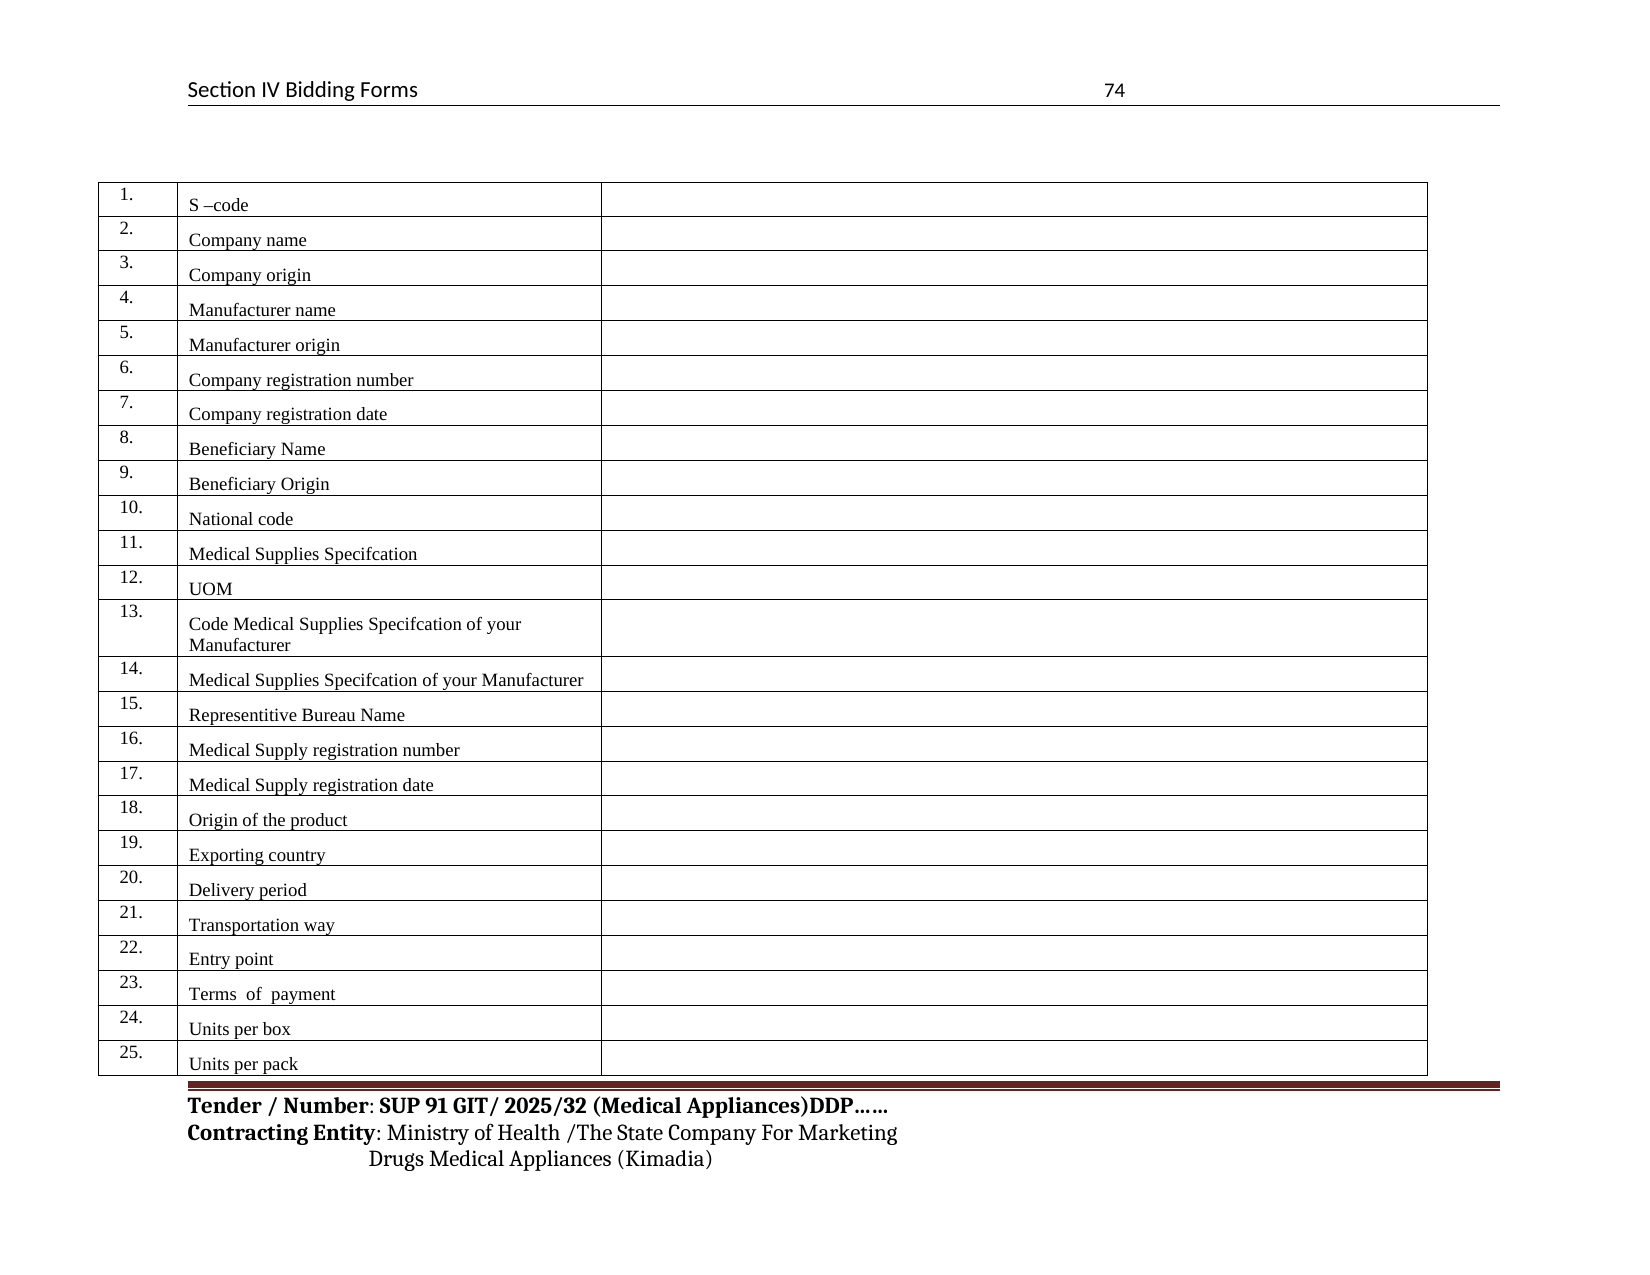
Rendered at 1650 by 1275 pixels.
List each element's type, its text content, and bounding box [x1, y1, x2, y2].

table_cell Company registration date [178, 391, 601, 425]
table_cell [602, 936, 1427, 970]
table_cell Medical Supplies Specifcation [178, 531, 601, 564]
table_cell [99, 391, 177, 425]
table_cell Medical Supplies Specifcation of your Manufacturer [178, 657, 601, 691]
table_cell [99, 426, 177, 460]
table_cell [602, 496, 1427, 529]
table_cell [99, 531, 177, 564]
table_cell [602, 426, 1427, 460]
table_cell Exporting country [178, 831, 601, 865]
table_cell Entry point [178, 936, 601, 970]
table_cell Beneficiary Name [178, 426, 601, 460]
table_cell [99, 217, 177, 250]
table_cell [99, 692, 177, 726]
table_cell [99, 831, 177, 865]
table_cell [99, 727, 177, 761]
table_cell [602, 286, 1427, 320]
table_cell [99, 971, 177, 1005]
table_cell [99, 321, 177, 355]
table_cell Company origin [178, 251, 601, 285]
table_cell [602, 762, 1427, 795]
table_cell [99, 600, 177, 656]
table_cell [602, 796, 1427, 830]
table_cell [602, 866, 1427, 900]
table_cell [99, 356, 177, 390]
table_cell [602, 391, 1427, 425]
table_header S –code [178, 183, 601, 216]
table_cell [602, 1041, 1427, 1074]
table_cell Manufacturer origin [178, 321, 601, 355]
table_cell [602, 566, 1427, 599]
table_cell [602, 600, 1427, 656]
table_cell Units per pack [178, 1041, 601, 1074]
table_cell [602, 692, 1427, 726]
table_cell [99, 657, 177, 691]
table_cell [602, 356, 1427, 390]
table_cell Medical Supply registration number [178, 727, 601, 761]
table_cell [99, 796, 177, 830]
table_cell [99, 1006, 177, 1040]
table_cell [602, 531, 1427, 564]
table_cell Company registration number [178, 356, 601, 390]
table_cell [602, 251, 1427, 285]
table_cell Origin of the product [178, 796, 601, 830]
table_cell [602, 901, 1427, 935]
table_cell Manufacturer name [178, 286, 601, 320]
table_cell [99, 461, 177, 495]
table_cell [99, 251, 177, 285]
table_cell Units per box [178, 1006, 601, 1040]
table_cell Beneficiary Origin [178, 461, 601, 495]
table_cell Transportation way [178, 901, 601, 935]
table_cell UOM [178, 566, 601, 599]
table_cell [99, 936, 177, 970]
table_cell [99, 566, 177, 599]
table_cell [602, 321, 1427, 355]
table_header [602, 183, 1427, 216]
table_cell [99, 286, 177, 320]
table_cell [99, 496, 177, 529]
table_cell [602, 657, 1427, 691]
table_cell [602, 727, 1427, 761]
table_cell Medical Supply registration date [178, 762, 601, 795]
table_cell [602, 971, 1427, 1005]
table_cell Representitive Bureau Name [178, 692, 601, 726]
table_cell [602, 217, 1427, 250]
table_cell [99, 866, 177, 900]
table_cell [99, 1041, 177, 1074]
table_cell National code [178, 496, 601, 529]
table_cell [99, 901, 177, 935]
table_cell [602, 831, 1427, 865]
table_cell Terms of payment [178, 971, 601, 1005]
table_cell [602, 1006, 1427, 1040]
table_cell [99, 762, 177, 795]
table_header [99, 183, 177, 216]
table_cell Code Medical Supplies Specifcation of your Manufacturer [178, 600, 601, 656]
table_cell [602, 461, 1427, 495]
table_cell Delivery period [178, 866, 601, 900]
table_cell Company name [178, 217, 601, 250]
